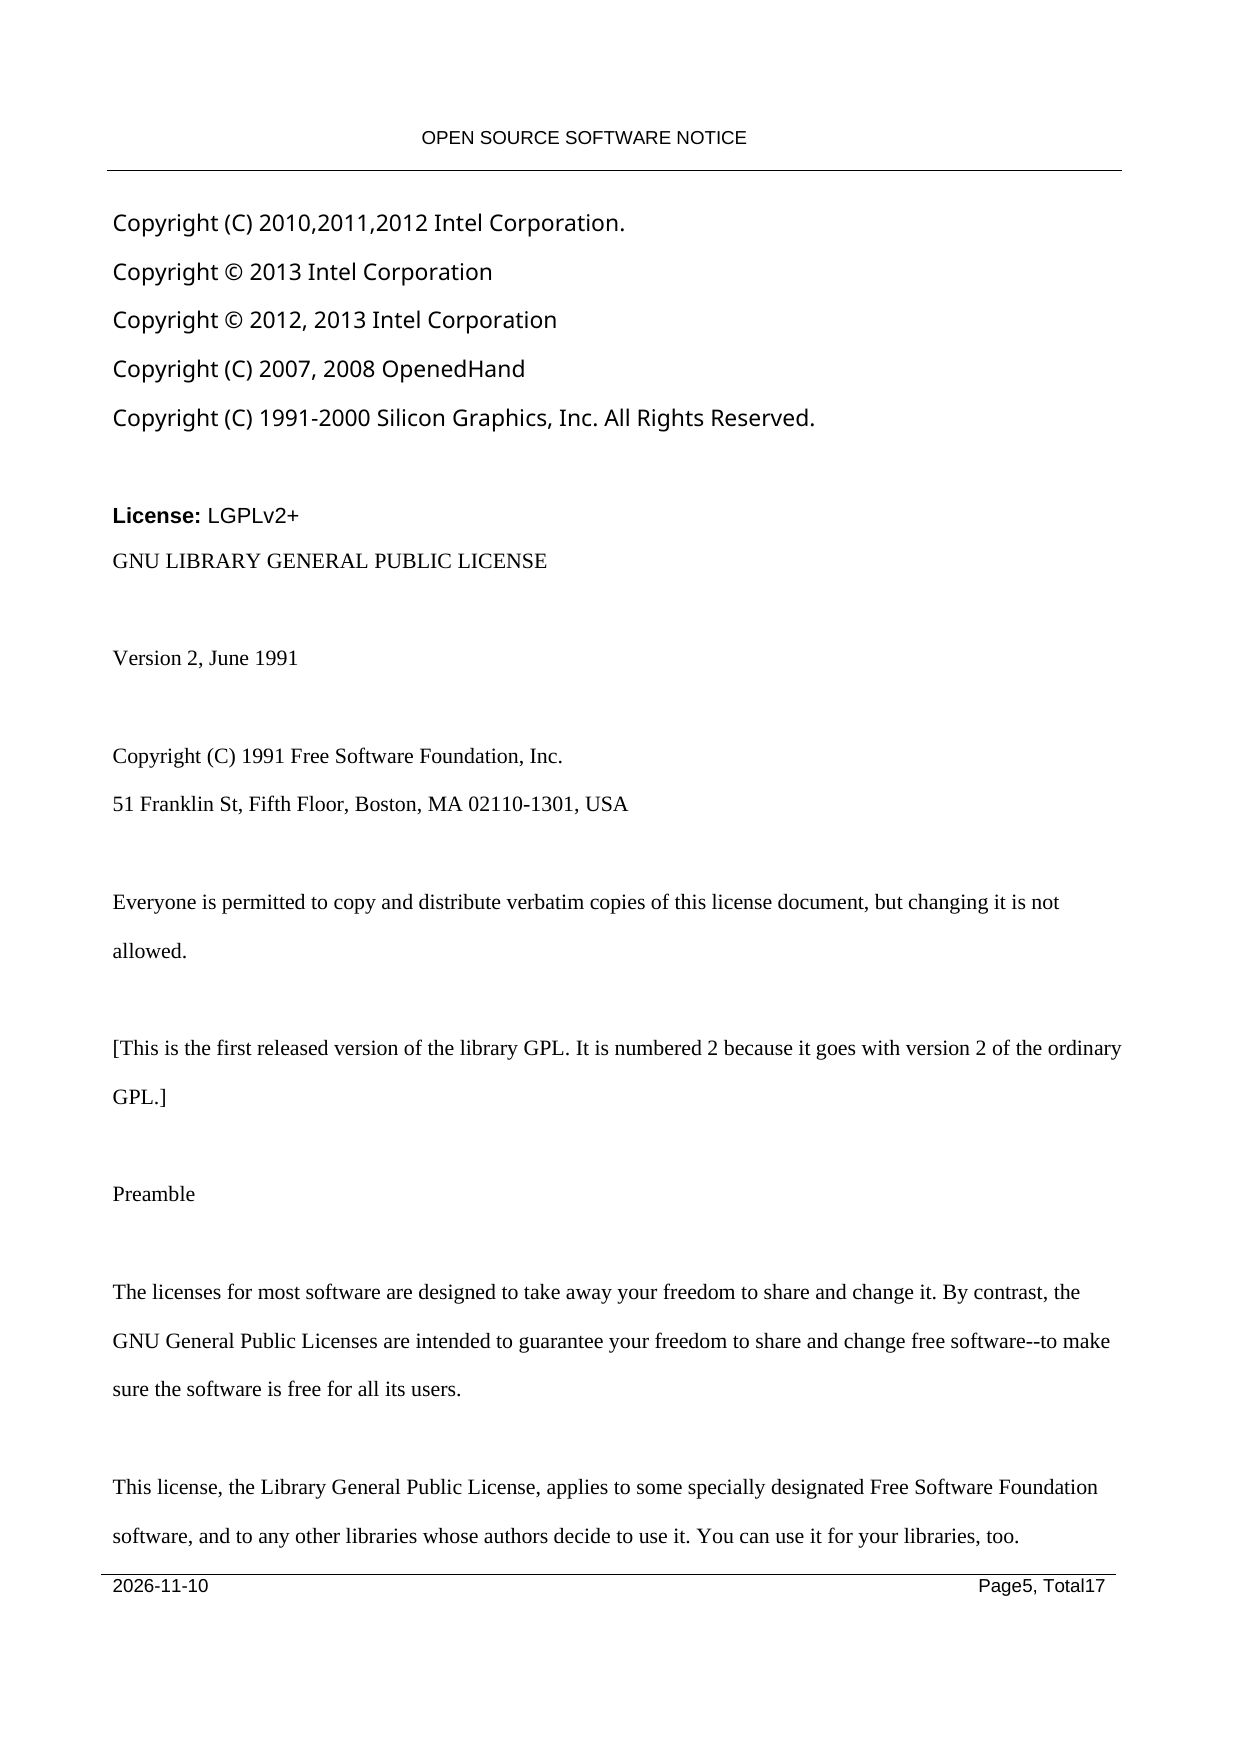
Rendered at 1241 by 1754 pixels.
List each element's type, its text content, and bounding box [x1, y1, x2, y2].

text License: LGPLv2+ [112, 499, 1128, 531]
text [112, 544, 1128, 1551]
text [112, 206, 1128, 483]
